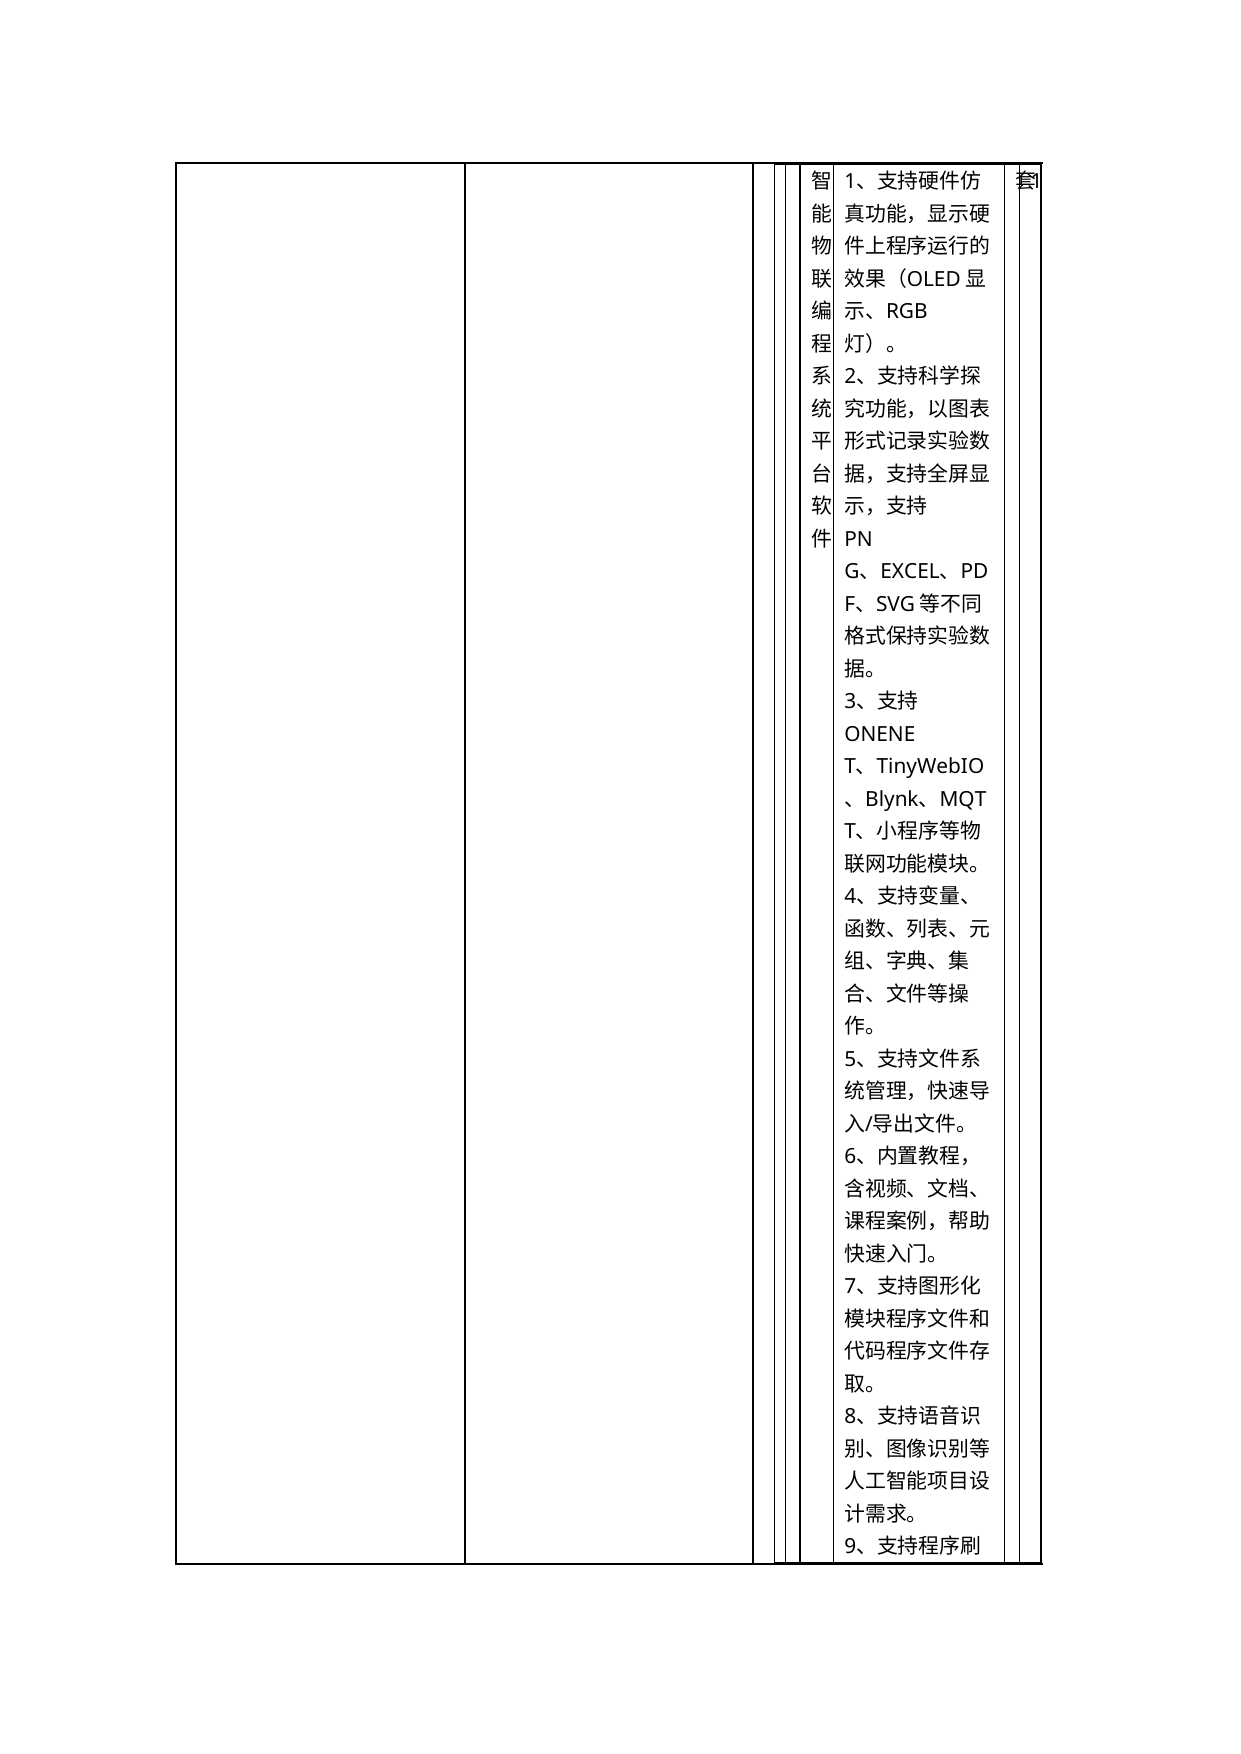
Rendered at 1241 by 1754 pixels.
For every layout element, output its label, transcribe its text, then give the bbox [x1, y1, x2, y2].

table_cell [775, 165, 785, 1562]
table_cell [754, 164, 774, 1563]
table_cell [786, 165, 799, 1562]
table_cell [466, 164, 752, 1563]
table_cell 1 [177, 164, 464, 1563]
table_cell [1005, 165, 1019, 1562]
table_cell [1020, 165, 1040, 1562]
